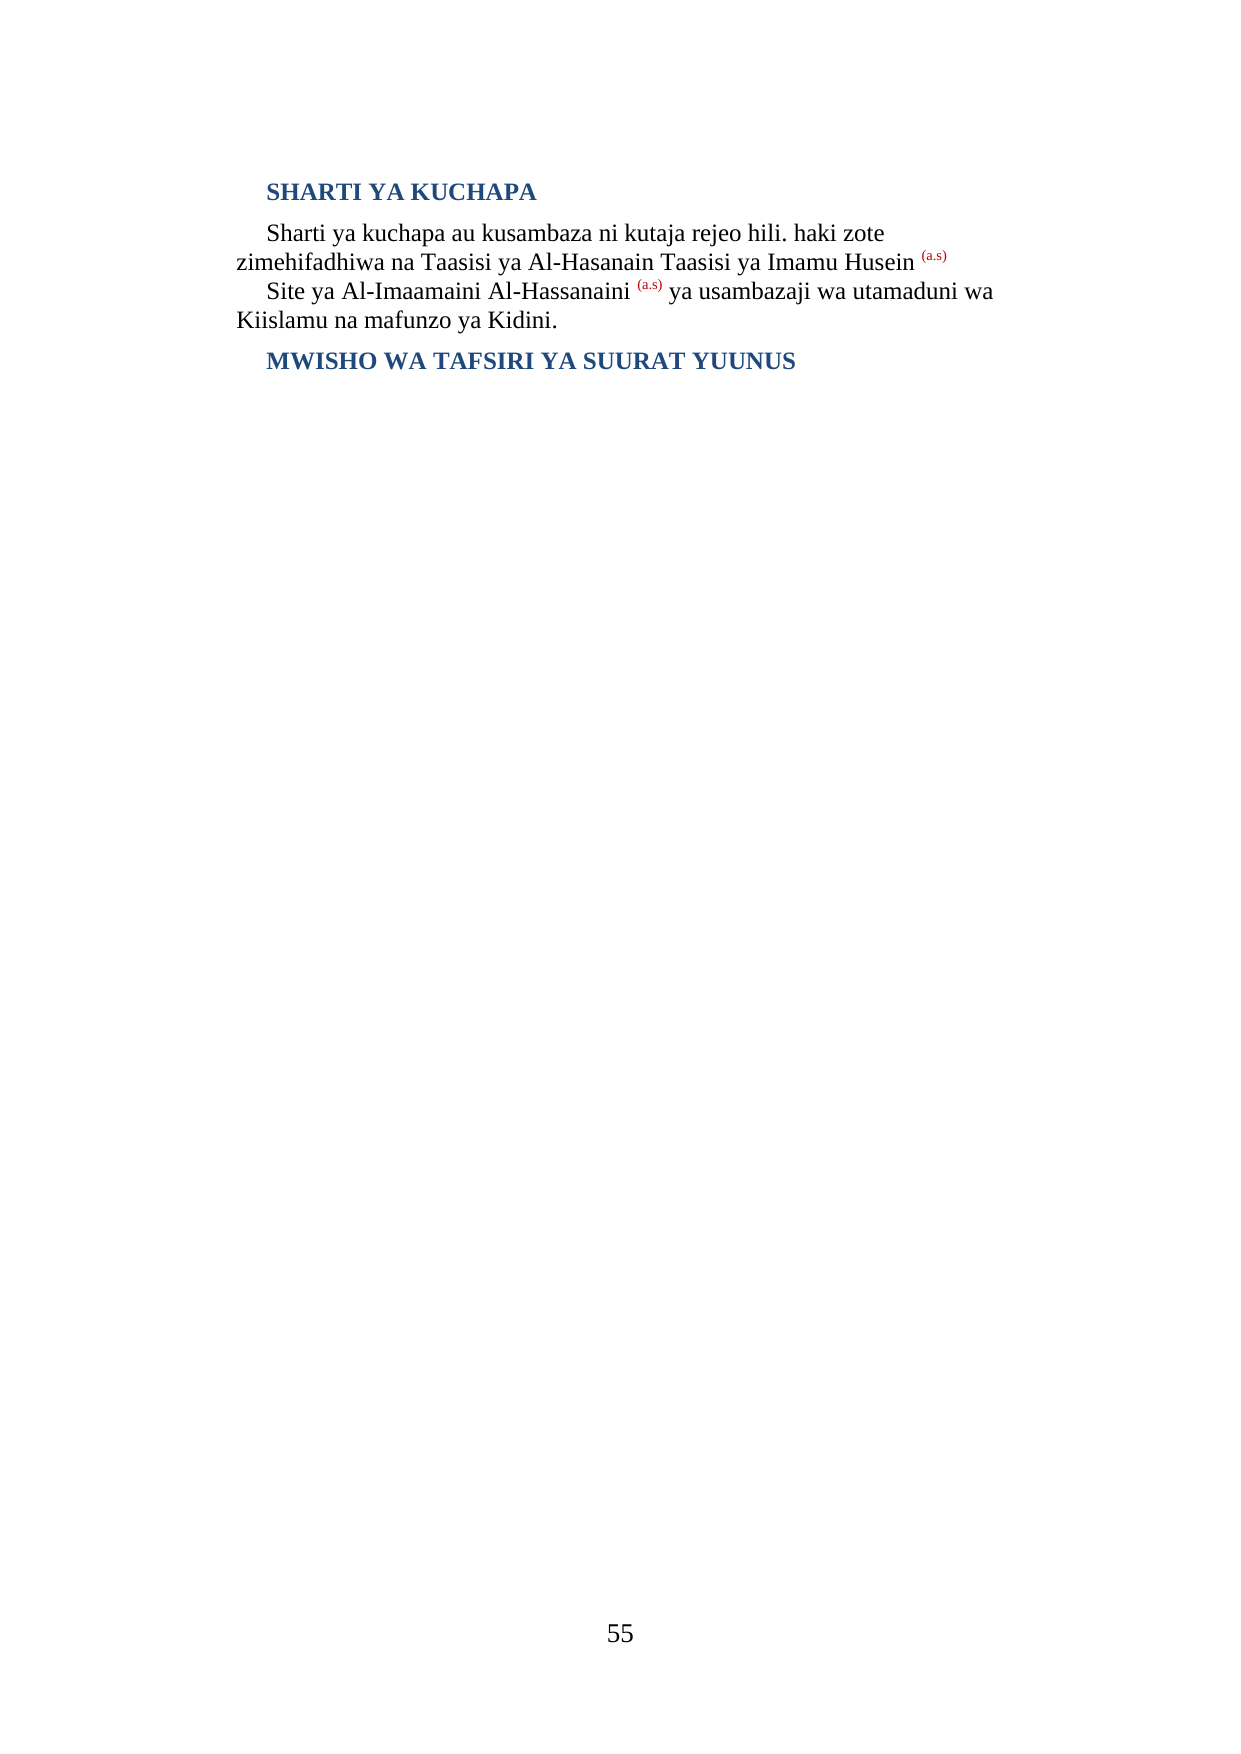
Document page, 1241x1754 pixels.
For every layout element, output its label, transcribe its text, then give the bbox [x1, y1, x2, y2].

subtitle MWISHO WA TAFSIRI YA SUURAT YUUNUS [236, 346, 1004, 375]
text Sharti ya kuchapa au kusambaza ni kutaja rejeo hili. haki zote zimehifadhiwa na Taasisi ya Al-Hasanain Taasisi ya Imamu Husein (a.s) [236, 218, 1004, 276]
subtitle SHARTI YA KUCHAPA [236, 177, 1004, 206]
text Site ya Al-Imaamaini Al-Hassanaini (a.s) ya usambazaji wa utamaduni wa Kiislamu na mafunzo ya Kidini. [236, 276, 1004, 333]
